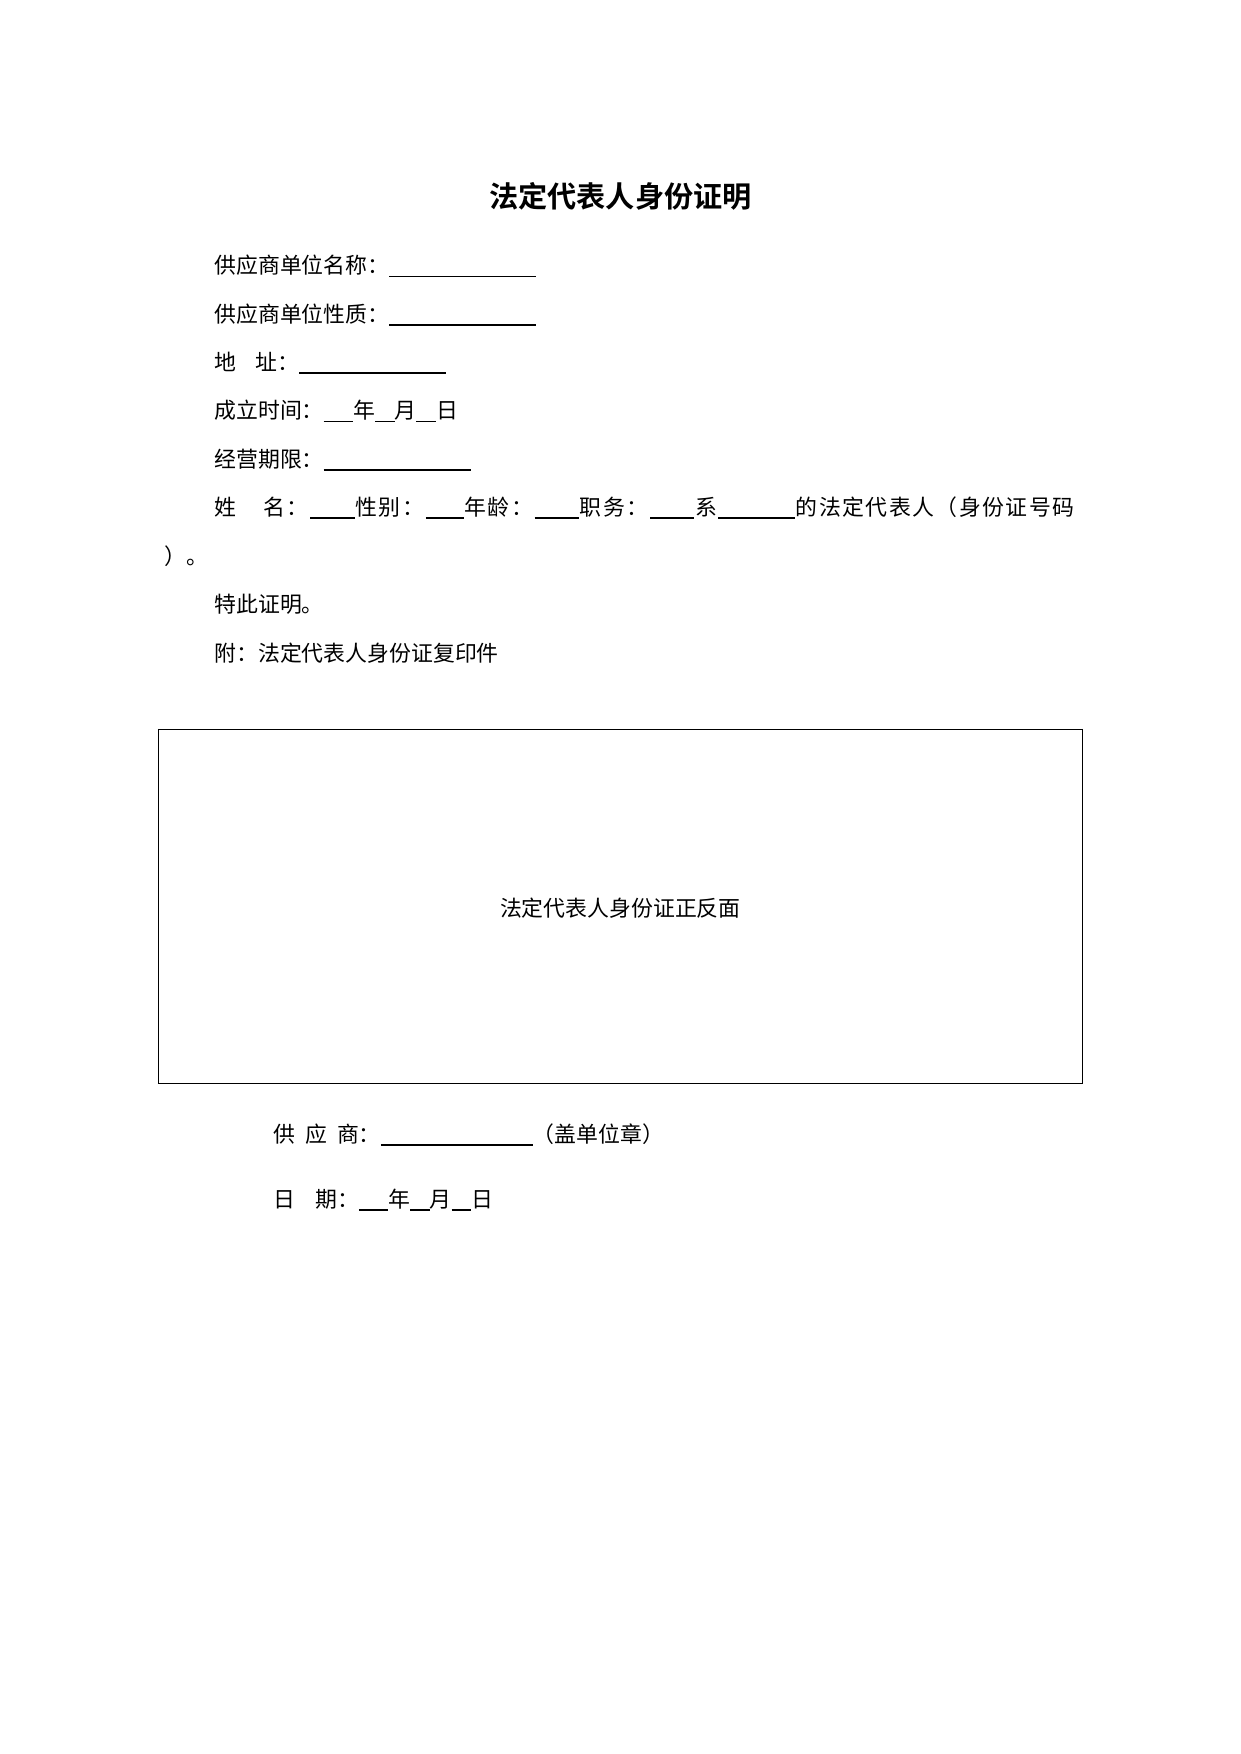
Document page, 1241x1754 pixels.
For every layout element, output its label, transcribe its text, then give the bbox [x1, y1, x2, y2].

text 特此证明。 [164, 587, 1076, 619]
text 附：法定代表人身份证复印件 [164, 635, 1076, 668]
subtitle 法定代表人身份证明 [164, 162, 1076, 227]
text 供应商单位名称： [164, 248, 1076, 281]
text 经营期限： [164, 441, 1076, 474]
text 姓 名： 性别： 年龄： 职务： 系 的法定代表人（身份证号码 ）。 [164, 490, 1076, 571]
text 成立时间： 年 月 日 [164, 393, 1076, 426]
text 供应商单位性质： [164, 296, 1076, 329]
text 地 址： [164, 345, 1076, 377]
text 日 期： 年 月 日 [164, 1182, 1076, 1214]
table_header 法定代表人身份证正反面 [159, 730, 1082, 1083]
text 供 应 商： （盖单位章） [164, 1117, 1076, 1149]
